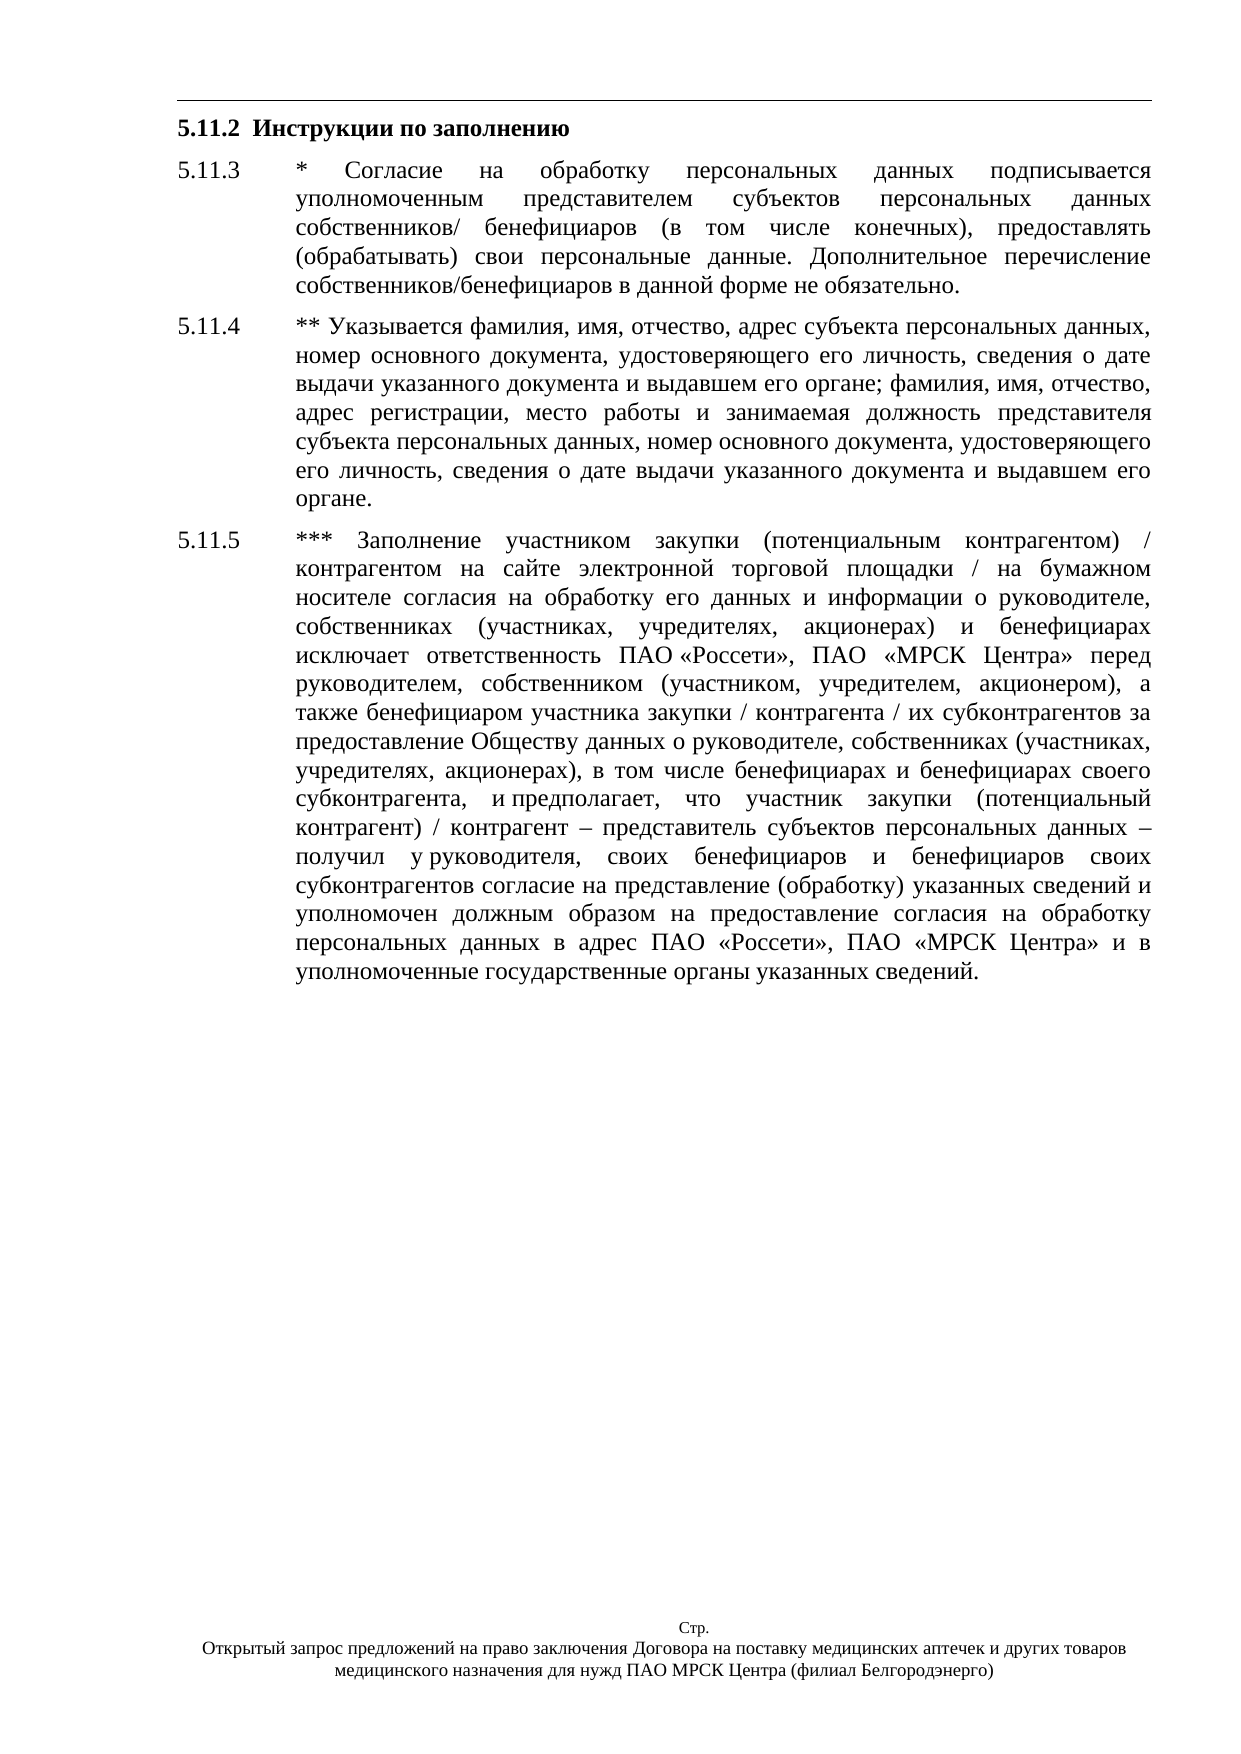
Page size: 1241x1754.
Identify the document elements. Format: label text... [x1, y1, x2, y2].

subtitle * Согласие на обработку персональных данных подписывается уполномоченным представителем субъектов персональных данных собственников/ бенефициаров (в том числе конечных), предоставлять (обрабатывать) свои персональные данные. Дополнительное перечисление собственников/бенефициаров в данной форме не обязательно. [177, 155, 1152, 298]
subtitle Инструкции по заполнению [177, 113, 1152, 142]
subtitle ** Указывается фамилия, имя, отчество, адрес субъекта персональных данных, номер основного документа, удостоверяющего его личность, сведения о дате выдачи указанного документа и выдавшем его органе; фамилия, имя, отчество, адрес регистрации, место работы и занимаемая должность представителя субъекта персональных данных, номер основного документа, удостоверяющего его личность, сведения о дате выдачи указанного документа и выдавшем его органе. [177, 311, 1152, 512]
subtitle *** Заполнение участником закупки (потенциальным контрагентом) / контрагентом на сайте электронной торговой площадки / на бумажном носителе согласия на обработку его данных и информации о руководителе, собственниках (участниках, учредителях, акционерах) и бенефициарах исключает ответственность ПАО «Россети», ПАО «МРСК Центра» перед руководителем, собственником (участником, учредителем, акционером), а также бенефициаром участника закупки / контрагента / их субконтрагентов за предоставление Обществу данных о руководителе, собственниках (участниках, учредителях, акционерах), в том числе бенефициарах и бенефициарах своего субконтрагента, и предполагает, что участник закупки (потенциальный контрагент) / контрагент – представитель субъектов персональных данных – получил у руководителя, своих бенефициаров и бенефициаров своих субконтрагентов согласие на представление (обработку) указанных сведений и уполномочен должным образом на предоставление согласия на обработку персональных данных в адрес ПАО «Россети», ПАО «МРСК Центра» и в уполномоченные государственные органы указанных сведений. [177, 525, 1152, 985]
